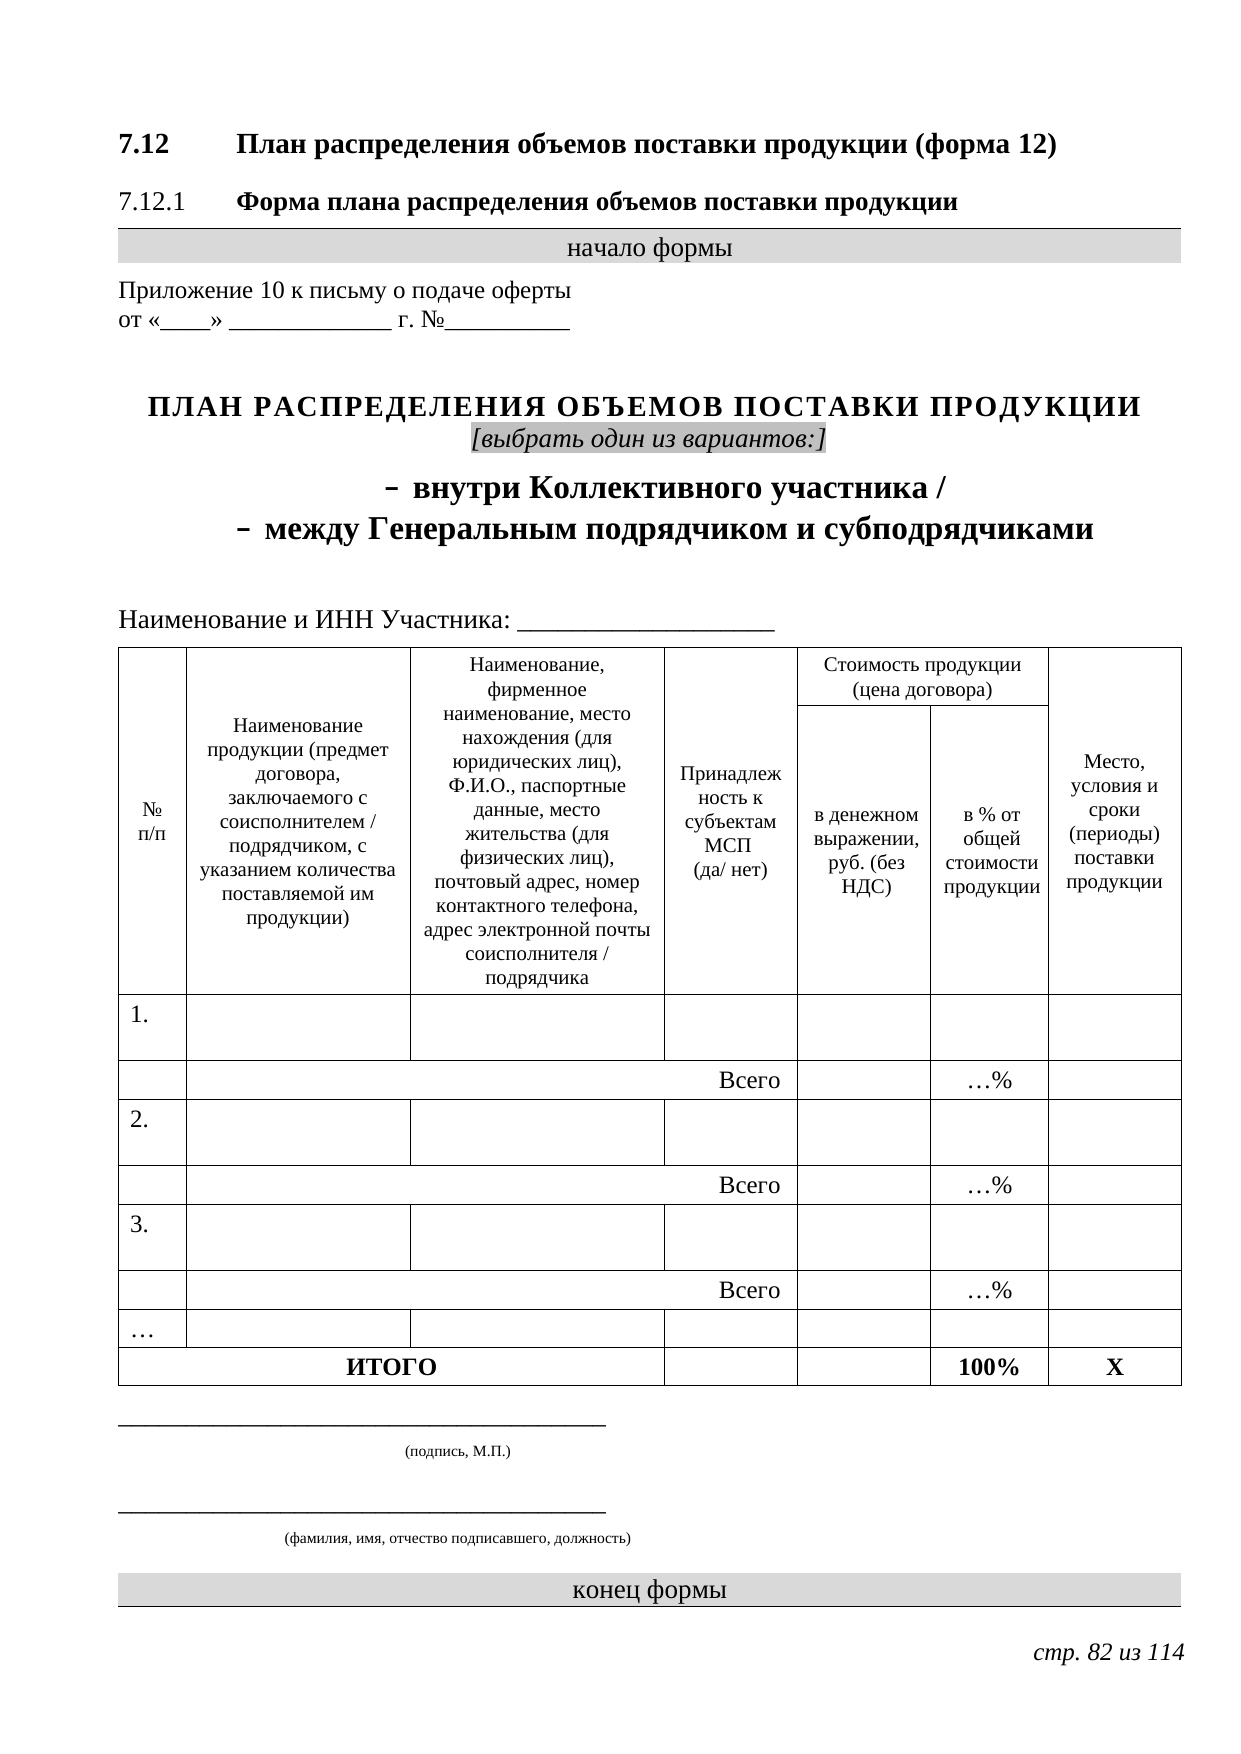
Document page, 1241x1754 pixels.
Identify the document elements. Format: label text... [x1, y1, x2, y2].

table_cell [798, 995, 930, 1060]
table_cell [665, 1348, 797, 1385]
table_cell [119, 1271, 186, 1308]
table_cell Всего [187, 1061, 797, 1098]
table_cell [798, 1100, 930, 1165]
table_cell [931, 1310, 1048, 1347]
table_cell [665, 1310, 797, 1347]
table_cell [1049, 1271, 1181, 1308]
table_cell [1049, 1205, 1181, 1270]
table_cell [931, 995, 1048, 1060]
table_cell [665, 995, 797, 1060]
table_header Наименование, фирменное наименование, место нахождения (для юридических лиц), Ф.И.О., паспортные данные, место жительства (для физических лиц), почтовый адрес, номер контактного телефона, адрес электронной почты соисполнителя / подрядчика [411, 648, 664, 993]
table_cell Х [1049, 1348, 1181, 1385]
table_cell [119, 1061, 186, 1098]
table_cell [187, 1100, 410, 1165]
text конец формы [118, 1573, 1181, 1606]
table_cell [798, 1310, 930, 1347]
table_cell [1049, 1310, 1181, 1347]
table_header Наименование продукции (предмет договора, заключаемого с соисполнителем / подрядчиком, с указанием количества поставляемой им продукции) [187, 648, 410, 993]
table_cell [798, 1166, 930, 1203]
table_header № п/п [119, 648, 186, 993]
table_cell [187, 1310, 410, 1347]
table_cell [665, 1205, 797, 1270]
table_cell [119, 1205, 186, 1270]
table_cell [1049, 1100, 1181, 1165]
table_cell [1049, 995, 1181, 1060]
text ____________________________________ [118, 1486, 1181, 1517]
text Приложение 10 к письму о подаче оферты от «____» _____________ г. №__________ [118, 275, 1181, 333]
table_cell в % от общей стоимости продукции [931, 706, 1048, 993]
table_cell 100% [931, 1348, 1048, 1385]
text Форма плана распределения объемов поставки продукции [118, 185, 1181, 216]
table_cell ИТОГО [119, 1348, 664, 1385]
table_header Стоимость продукции (цена договора) [798, 648, 1048, 705]
text ____________________________________ [118, 1398, 1181, 1429]
table_cell …% [931, 1271, 1048, 1308]
table_cell в денежном выражении, руб. (без НДС) [798, 706, 930, 993]
table_cell [411, 995, 664, 1060]
table_header Принадлежность к субъектам МСП (да/ нет) [665, 648, 797, 993]
table_cell [798, 1205, 930, 1270]
list внутри Коллективного участника / [148, 466, 1181, 507]
table_cell [1049, 1061, 1181, 1098]
table_cell …% [931, 1061, 1048, 1098]
table_cell … [119, 1310, 186, 1347]
table_cell [665, 1100, 797, 1165]
table_cell Всего [187, 1271, 797, 1308]
table_cell [411, 1205, 664, 1270]
subtitle План распределения объемов поставки продукции (форма 12) [118, 126, 1181, 160]
table_header Место, условия и сроки (периоды) поставки продукции [1049, 648, 1181, 993]
table_cell [931, 1205, 1048, 1270]
table_cell [931, 1100, 1048, 1165]
table_cell …% [931, 1166, 1048, 1203]
table_cell [411, 1310, 664, 1347]
table_cell [187, 1205, 410, 1270]
list между Генеральным подрядчиком и субподрядчиками [148, 507, 1181, 547]
table_cell [798, 1271, 930, 1308]
table_cell [187, 995, 410, 1060]
table_cell [798, 1348, 930, 1385]
table_cell [798, 1061, 930, 1098]
text начало формы [118, 229, 1181, 263]
text План распределения объемов поставки продукции [выбрать один из вариантов:] [118, 389, 1181, 453]
table_cell [119, 995, 186, 1060]
table_cell Всего [187, 1166, 797, 1203]
table_cell [1049, 1166, 1181, 1203]
table_cell [119, 1100, 186, 1165]
text (фамилия, имя, отчество подписавшего, должность) [118, 1529, 797, 1560]
table_cell [119, 1166, 186, 1203]
table_cell [411, 1100, 664, 1165]
text (подпись, М.П.) [118, 1442, 797, 1473]
text Наименование и ИНН Участника: ___________________ [118, 603, 1181, 635]
